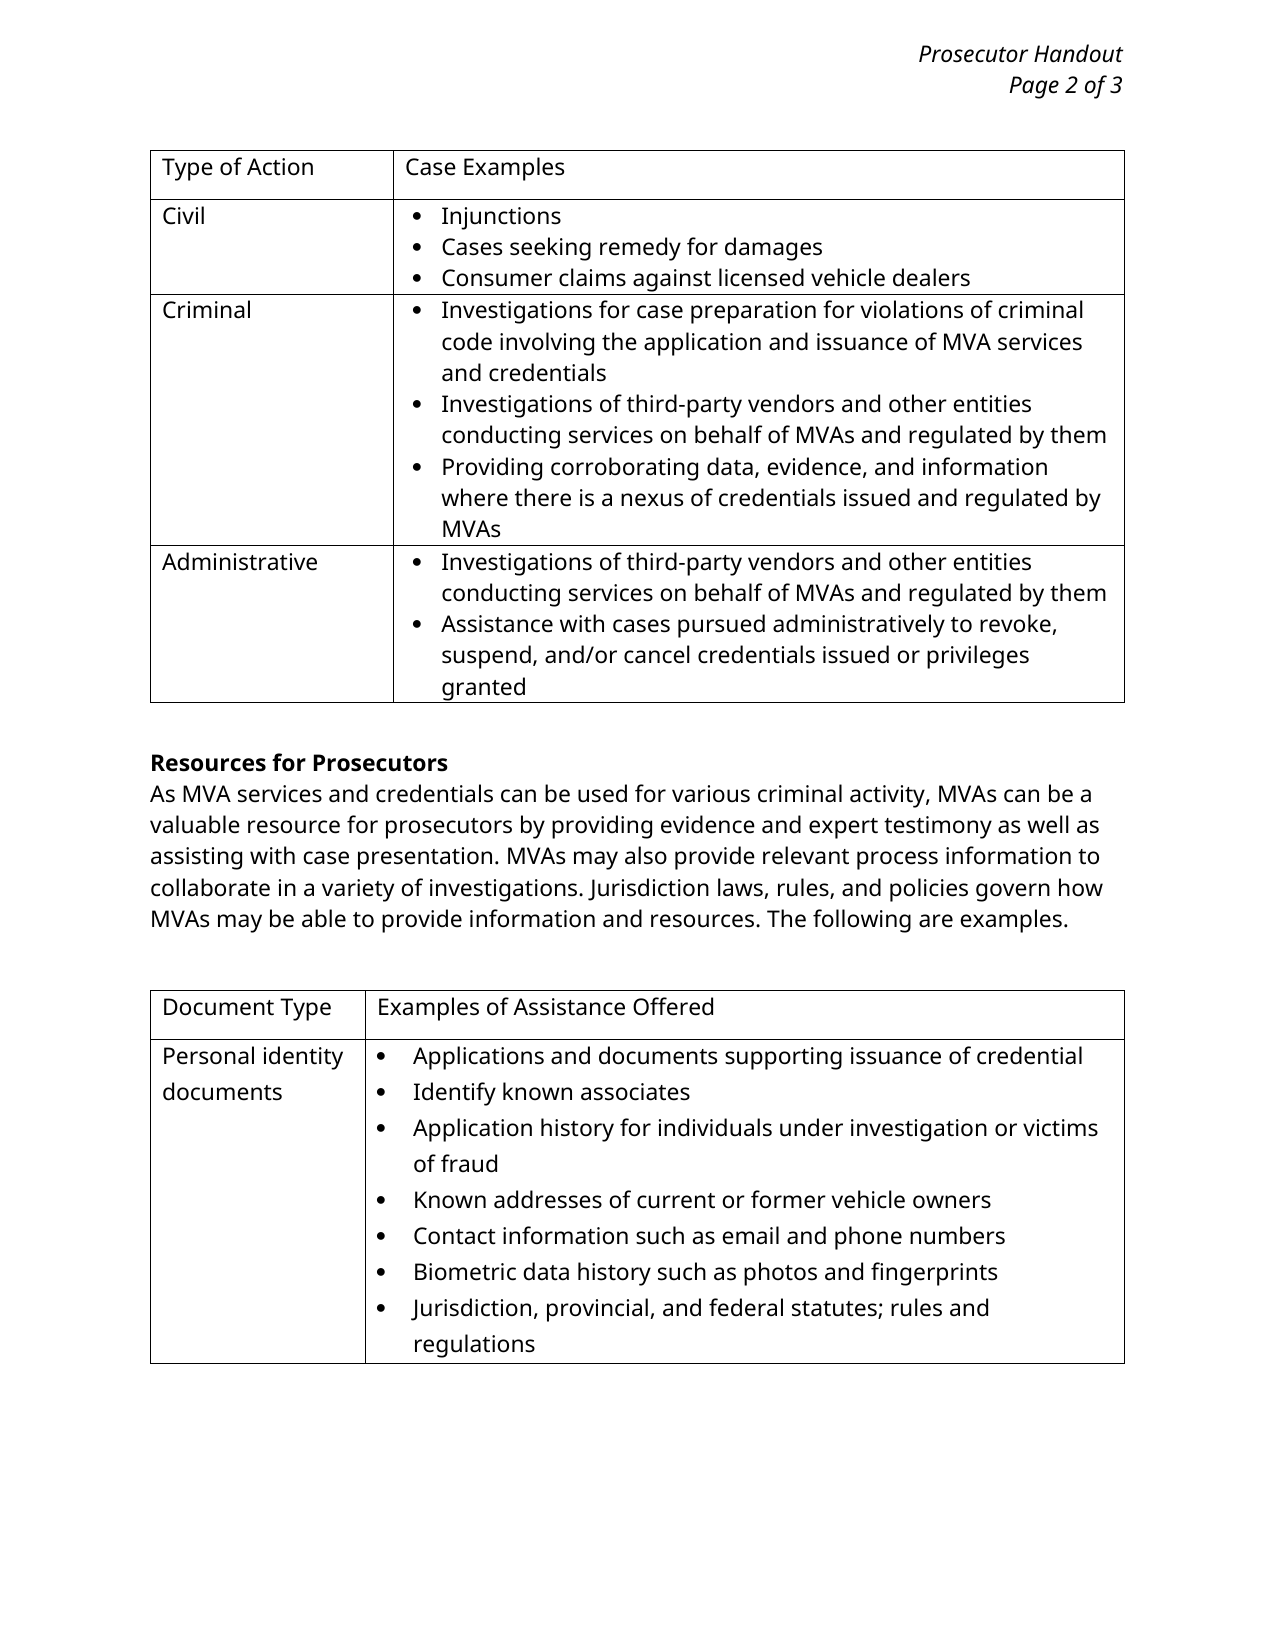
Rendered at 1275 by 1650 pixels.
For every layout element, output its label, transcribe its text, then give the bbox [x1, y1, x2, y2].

table_cell Criminal [151, 295, 393, 544]
table_header Type of Action [151, 151, 393, 199]
table_cell Investigations for case preparation for violations of criminal code involving the application and issuance of MVA services and credentials Investigations of third-party vendors and other entities conducting services on behalf of MVAs and regulated by them Providing corroborating data, evidence, and information where there is a nexus of credentials issued and regulated by MVAs [394, 295, 1124, 544]
table_header Case Examples [394, 151, 1124, 199]
table_header Examples of Assistance Offered [366, 991, 1124, 1039]
table_cell Injunctions Cases seeking remedy for damages Consumer claims against licensed vehicle dealers [394, 200, 1124, 293]
text Resources for Prosecutors As MVA services and credentials can be used for various criminal activity, MVAs can be a valuable resource for prosecutors by providing evidence and expert testimony as well as assisting with case presentation. MVAs may also provide relevant process information to collaborate in a variety of investigations. Jurisdiction laws, rules, and policies govern how MVAs may be able to provide information and resources. The following are examples. [150, 747, 1125, 934]
table_cell Applications and documents supporting issuance of credential Identify known associates Application history for individuals under investigation or victims of fraud Known addresses of current or former vehicle owners Contact information such as email and phone numbers Biometric data history such as photos and fingerprints Jurisdiction, provincial, and federal statutes; rules and regulations [366, 1040, 1124, 1363]
table_cell Personal identity documents [151, 1040, 365, 1363]
table_cell Administrative [151, 546, 393, 702]
table_cell Civil [151, 200, 393, 293]
table_header Document Type [151, 991, 365, 1039]
table_cell Investigations of third-party vendors and other entities conducting services on behalf of MVAs and regulated by them Assistance with cases pursued administratively to revoke, suspend, and/or cancel credentials issued or privileges granted [394, 546, 1124, 702]
